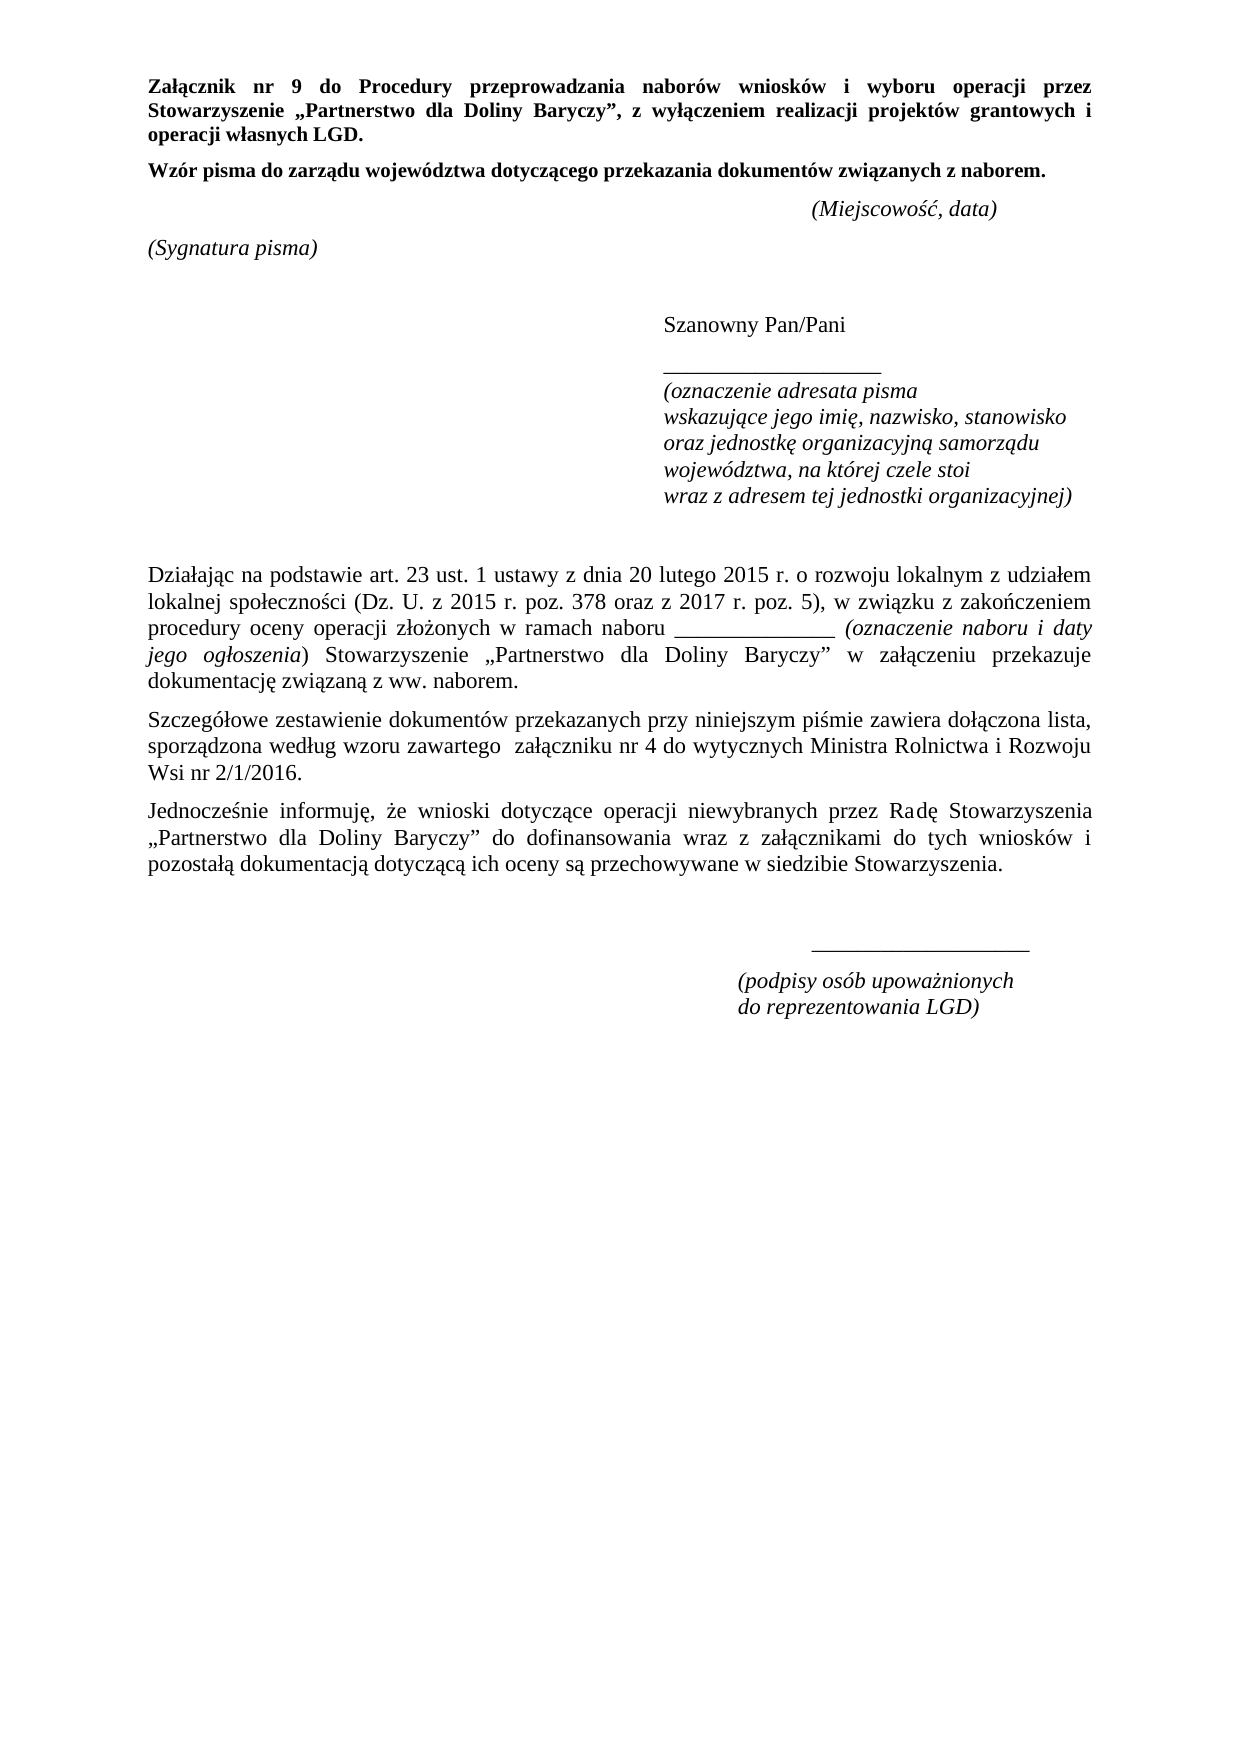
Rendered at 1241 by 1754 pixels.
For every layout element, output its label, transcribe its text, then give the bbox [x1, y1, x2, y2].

text Szanowny Pan/Pani [663, 312, 1093, 338]
text ___________________ [738, 928, 1093, 954]
text (Sygnatura pisma) [148, 234, 1093, 260]
text (podpisy osób upoważnionych do reprezentowania LGD) [664, 967, 1093, 1019]
text ___________________ (oznaczenie adresata pisma wskazujące jego imię, nazwisko, stanowisko oraz jednostkę organizacyjną samorządu województwa, na której czele stoi wraz z adresem tej jednostki organizacyjnej) [663, 350, 1093, 508]
text Szczegółowe zestawienie dokumentów przekazanych przy niniejszym piśmie zawiera dołączona lista, sporządzona według wzoru zawartego załączniku nr 4 do wytycznych Ministra Rolnictwa i Rozwoju Wsi nr 2/1/2016. [148, 706, 1093, 785]
text (Miejscowość, data) [148, 195, 1093, 221]
text Jednocześnie informuję, że wnioski dotyczące operacji niewybranych przez Radę Stowarzyszenia „Partnerstwo dla Doliny Baryczy” do dofinansowania wraz z załącznikami do tych wniosków i pozostałą dokumentacją dotyczącą ich oceny są przechowywane w siedzibie Stowarzyszenia. [148, 797, 1093, 876]
text Działając na podstawie art. 23 ust. 1 ustawy z dnia 20 lutego 2015 r. o rozwoju lokalnym z udziałem lokalnej społeczności (Dz. U. z 2015 r. poz. 378 oraz z 2017 r. poz. 5), w związku z zakończeniem procedury oceny operacji złożonych w ramach naboru ______________ (oznaczenie naboru i daty jego ogłoszenia) Stowarzyszenie „Partnerstwo dla Doliny Baryczy” w załączeniu przekazuje dokumentację związaną z ww. naborem. [148, 562, 1093, 693]
